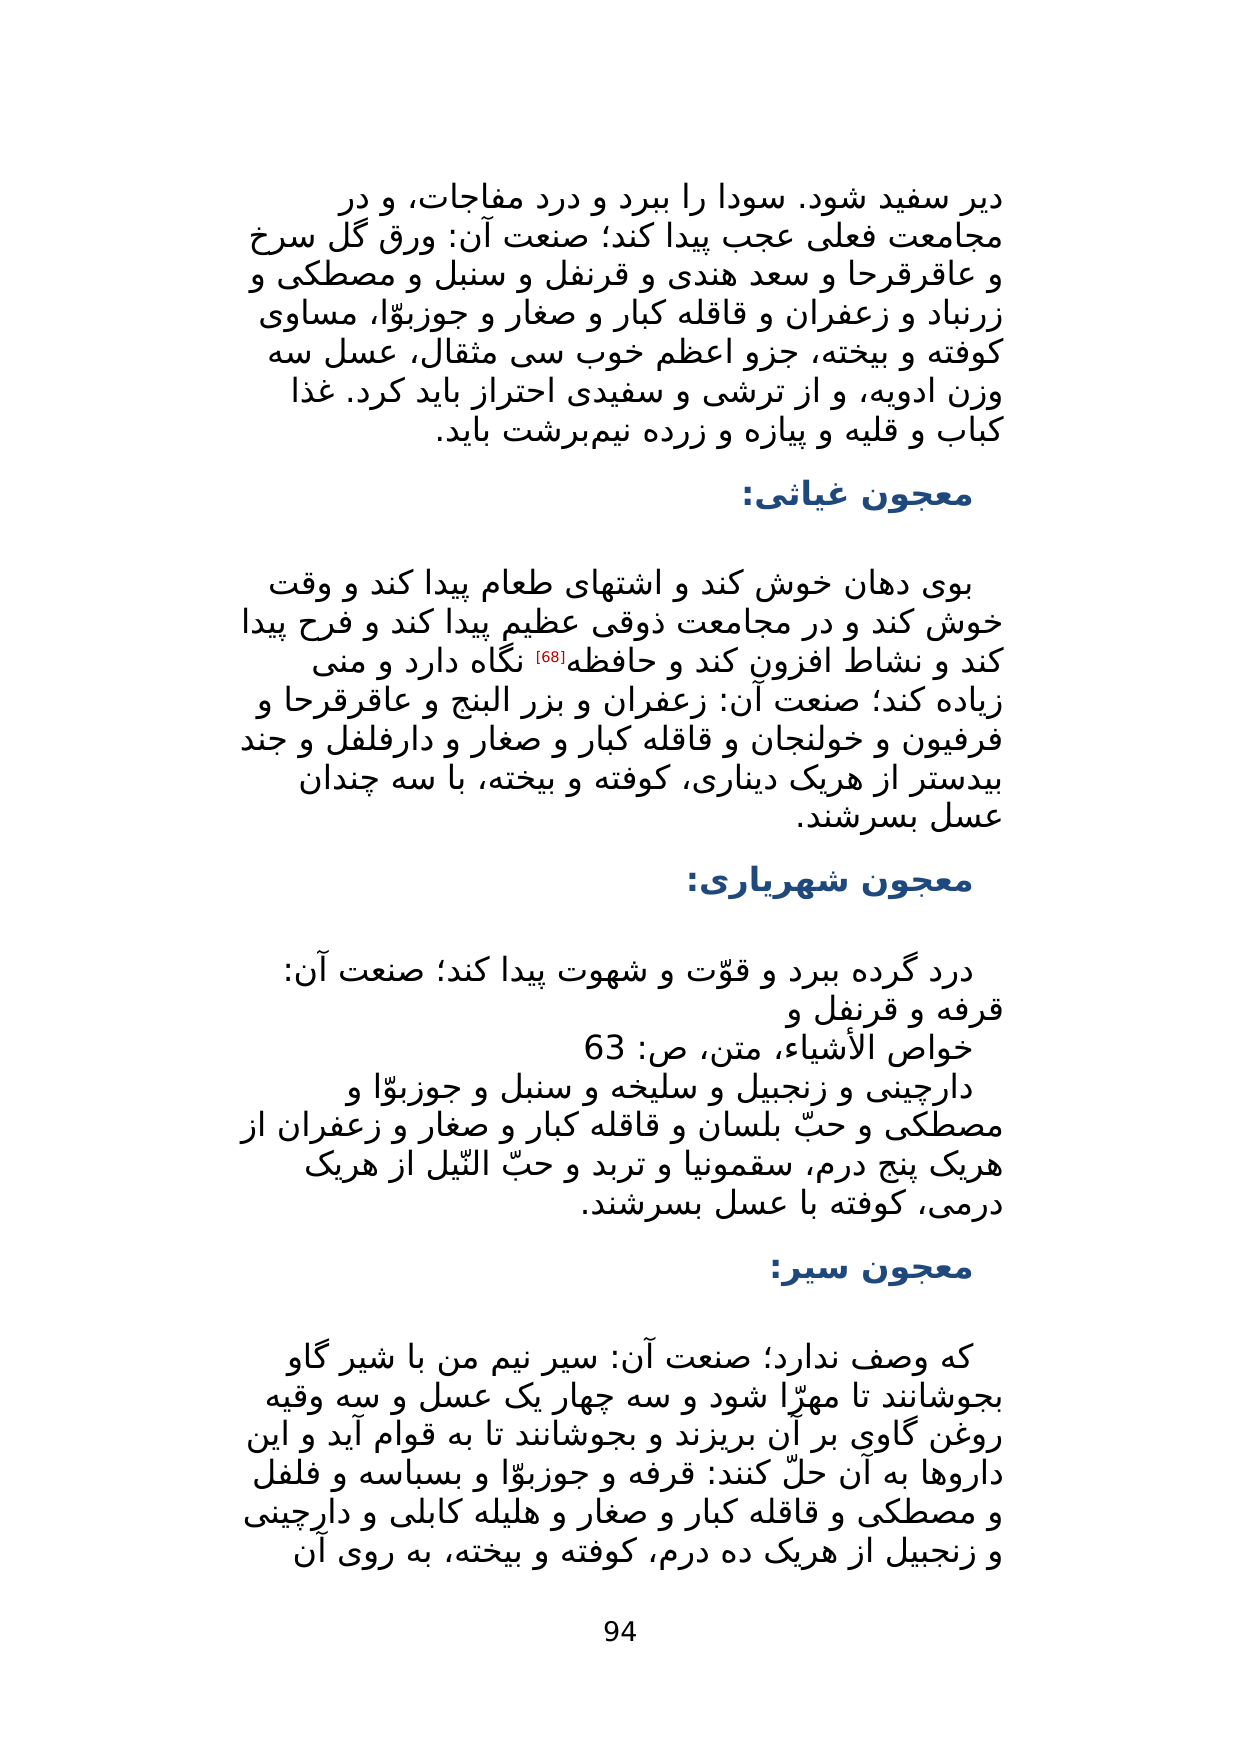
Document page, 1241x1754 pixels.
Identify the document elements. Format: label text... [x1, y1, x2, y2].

subtitle معجون سیر: [236, 1247, 1004, 1286]
subtitle معجون شهریاری: [236, 861, 1004, 900]
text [236, 177, 1004, 449]
text خواص الأشیاء، متن، ص: 63 [236, 1028, 1004, 1067]
text دارچینی و زنجبیل و سلیخه و سنبل و جوزبوّا و مصطکی و حبّ بلسان و قاقله کبار و صغار و زعفران از هریک پنج درم، سقمونیا و تربد و حبّ النّیل از هریک درمی، کوفته با عسل بسرشند. [236, 1067, 1004, 1222]
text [236, 1337, 1004, 1570]
text درد گرده ببرد و قوّت و شهوت پیدا کند؛ صنعت آن: قرفه و قرنفل و [236, 951, 1004, 1028]
text بوی دهان خوش کند و اشتهای طعام پیدا کند و وقت خوش کند و در مجامعت ذوقی عظیم پیدا کند و فرح پیدا کند و نشاط افزون کند و حافظه[68] نگاه دارد و منی زیاده کند؛ صنعت آن: زعفران و بزر البنج و عاقرقرحا و فرفیون و خولنجان و قاقله کبار و صغار و دارفلفل و جند بیدستر از هریک دیناری، کوفته و بیخته، با سه چندان عسل بسرشند. [236, 564, 1004, 836]
subtitle معجون غیاثی: [236, 474, 1004, 513]
